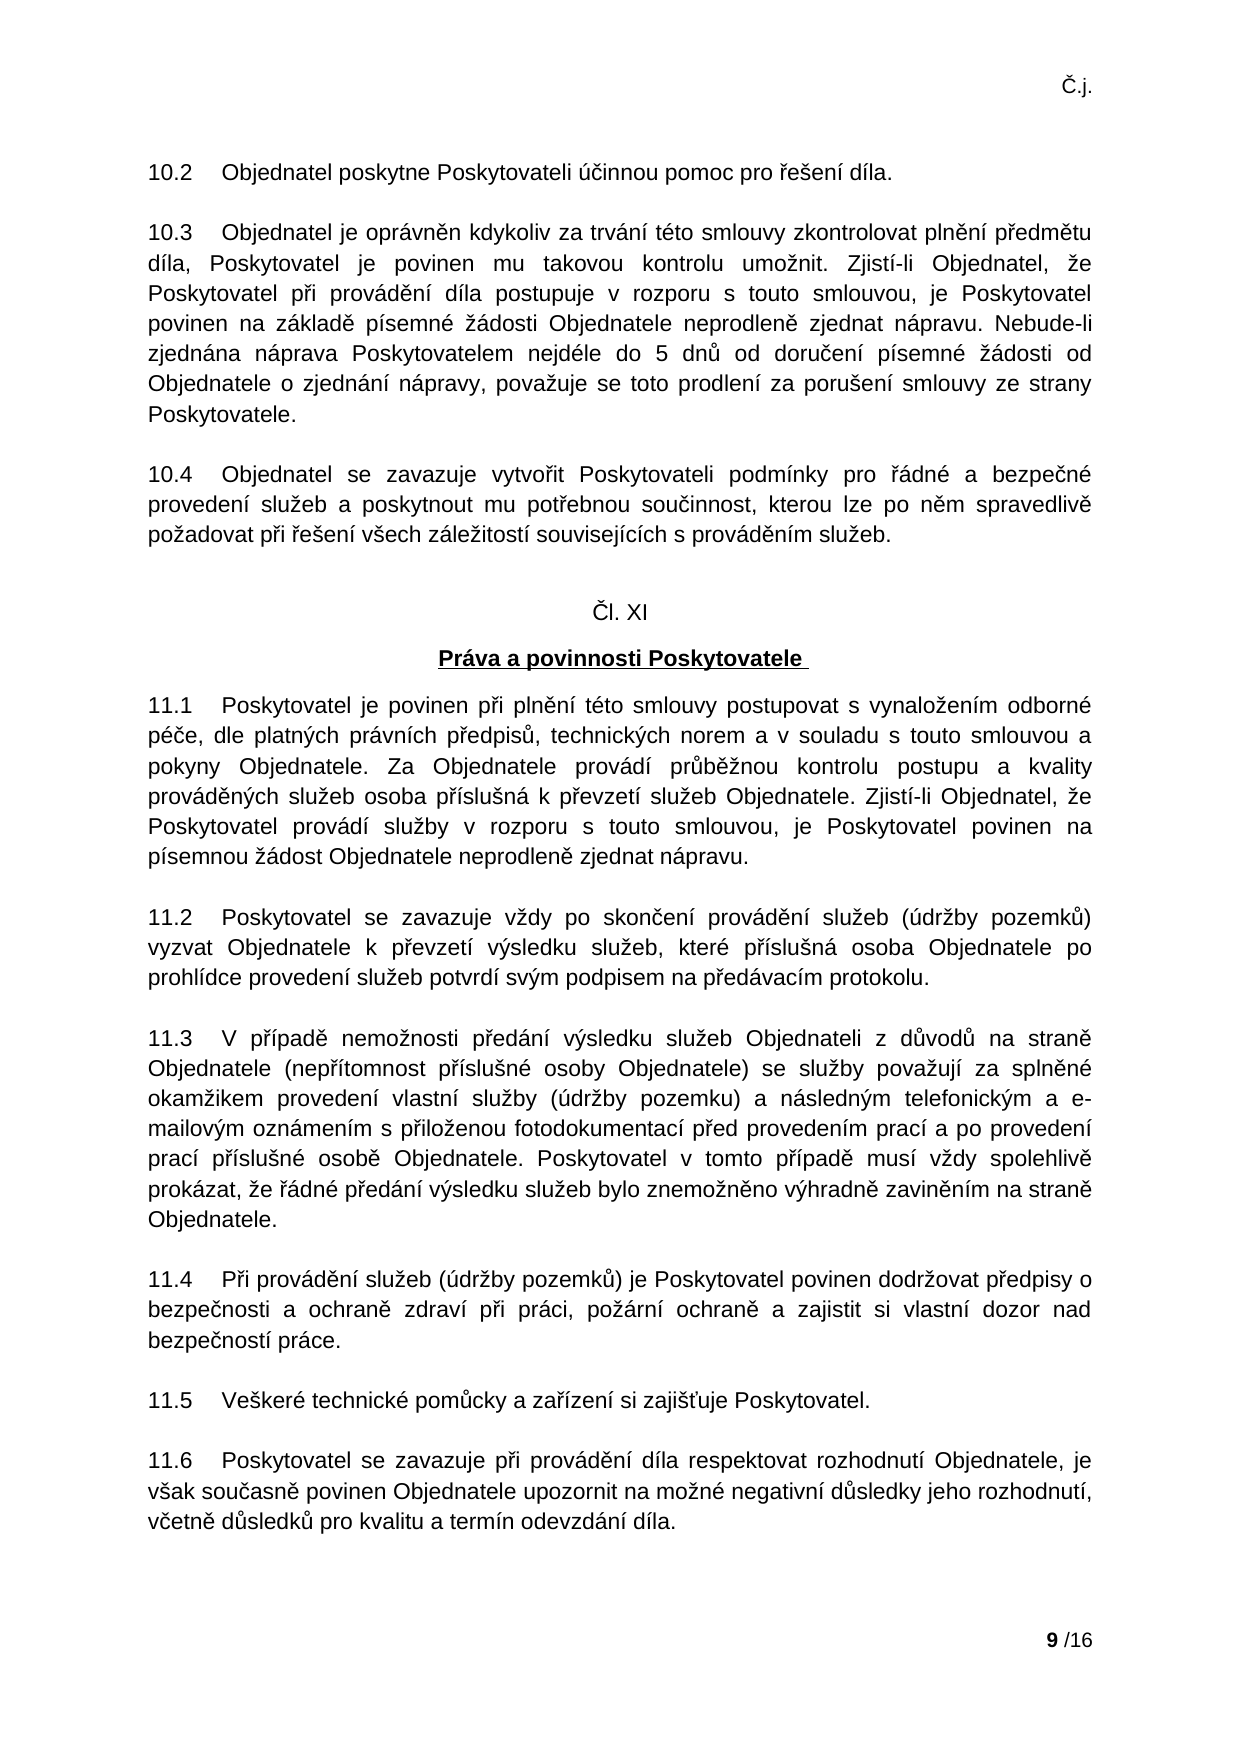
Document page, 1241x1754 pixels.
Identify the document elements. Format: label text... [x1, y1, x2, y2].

text Práva a povinnosti Poskytovatele [148, 645, 1093, 672]
list Při provádění služeb (údržby pozemků) je Poskytovatel povinen dodržovat předpisy o bezpečnosti a ochraně zdraví při práci, požární ochraně a zajistit si vlastní dozor nad bezpečností práce. [148, 1266, 1093, 1353]
list Objednatel se zavazuje vytvořit Poskytovateli podmínky pro řádné a bezpečné provedení služeb a poskytnout mu potřebnou součinnost, kterou lze po něm spravedlivě požadovat při řešení všech záležitostí souvisejících s prováděním služeb. [148, 461, 1093, 548]
list V případě nemožnosti předání výsledku služeb Objednateli z důvodů na straně Objednatele (nepřítomnost příslušné osoby Objednatele) se služby považují za splněné okamžikem provedení vlastní služby (údržby pozemku) a následným telefonickým a e-mailovým oznámením s přiloženou fotodokumentací před provedením prací a po provedení prací příslušné osobě Objednatele. Poskytovatel v tomto případě musí vždy spolehlivě prokázat, že řádné předání výsledku služeb bylo znemožněno výhradně zaviněním na straně Objednatele. [148, 1024, 1093, 1232]
list Objednatel poskytne Poskytovateli účinnou pomoc pro řešení díla. [148, 159, 1093, 185]
list Veškeré technické pomůcky a zařízení si zajišťuje Poskytovatel. [148, 1387, 1093, 1413]
list Poskytovatel se zavazuje vždy po skončení provádění služeb (údržby pozemků) vyzvat Objednatele k převzetí výsledku služeb, které příslušná osoba Objednatele po prohlídce provedení služeb potvrdí svým podpisem na předávacím protokolu. [148, 904, 1093, 991]
list Objednatel je oprávněn kdykoliv za trvání této smlouvy zkontrolovat plnění předmětu díla, Poskytovatel je povinen mu takovou kontrolu umožnit. Zjistí-li Objednatel, že Poskytovatel při provádění díla postupuje v rozporu s touto smlouvou, je Poskytovatel povinen na základě písemné žádosti Objednatele neprodleně zjednat nápravu. Nebude-li zjednána náprava Poskytovatelem nejdéle do 5 dnů od doručení písemné žádosti od Objednatele o zjednání nápravy, považuje se toto prodlení za porušení smlouvy ze strany Poskytovatele. [148, 219, 1093, 427]
list Poskytovatel se zavazuje při provádění díla respektovat rozhodnutí Objednatele, je však současně povinen Objednatele upozornit na možné negativní důsledky jeho rozhodnutí, včetně důsledků pro kvalitu a termín odevzdání díla. [148, 1447, 1093, 1534]
list Poskytovatel je povinen při plnění této smlouvy postupovat s vynaložením odborné péče, dle platných právních předpisů, technických norem a v souladu s touto smlouvou a pokyny Objednatele. Za Objednatele provádí průběžnou kontrolu postupu a kvality prováděných služeb osoba příslušná k převzetí služeb Objednatele. Zjistí-li Objednatel, že Poskytovatel provádí služby v rozporu s touto smlouvou, je Poskytovatel povinen na písemnou žádost Objednatele neprodleně zjednat nápravu. [148, 692, 1093, 870]
text Čl. XI [148, 598, 1093, 625]
